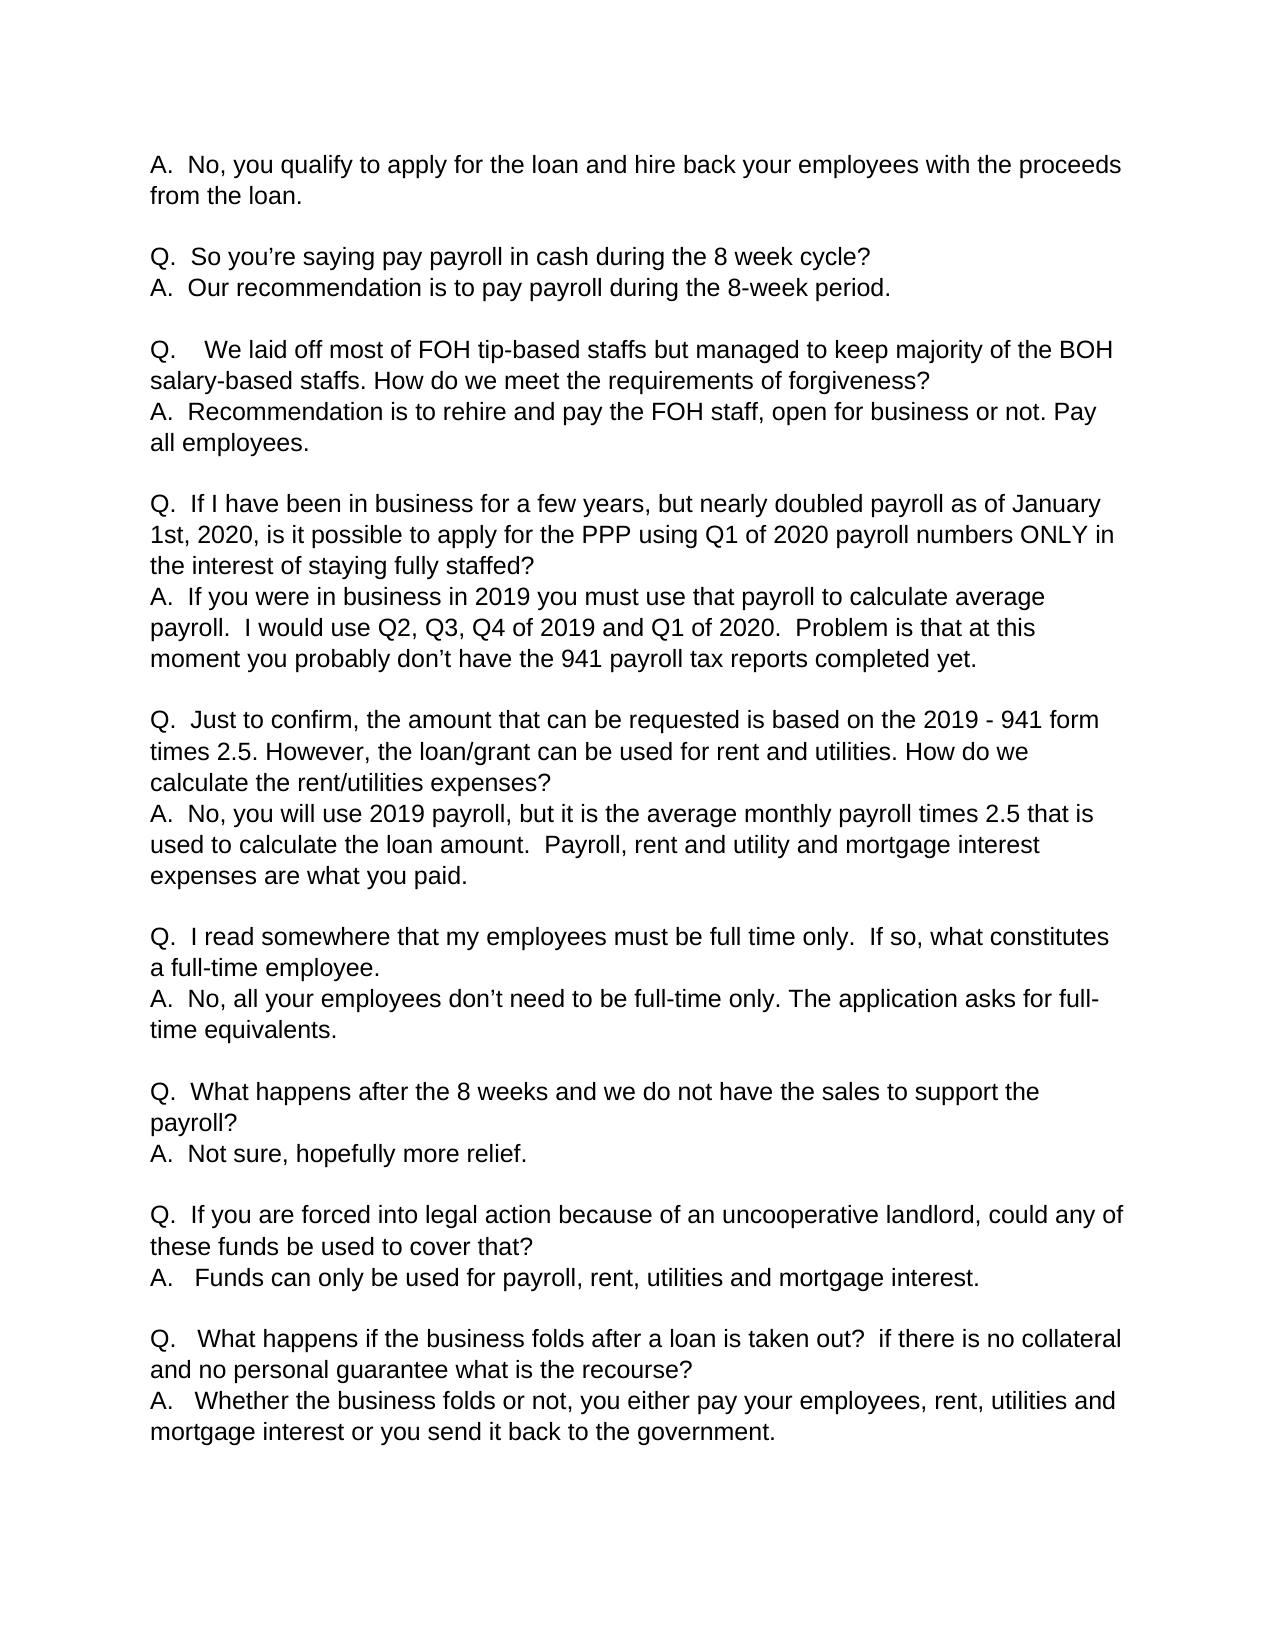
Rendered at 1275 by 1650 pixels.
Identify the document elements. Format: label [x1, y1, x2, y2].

text [150, 150, 1125, 1476]
